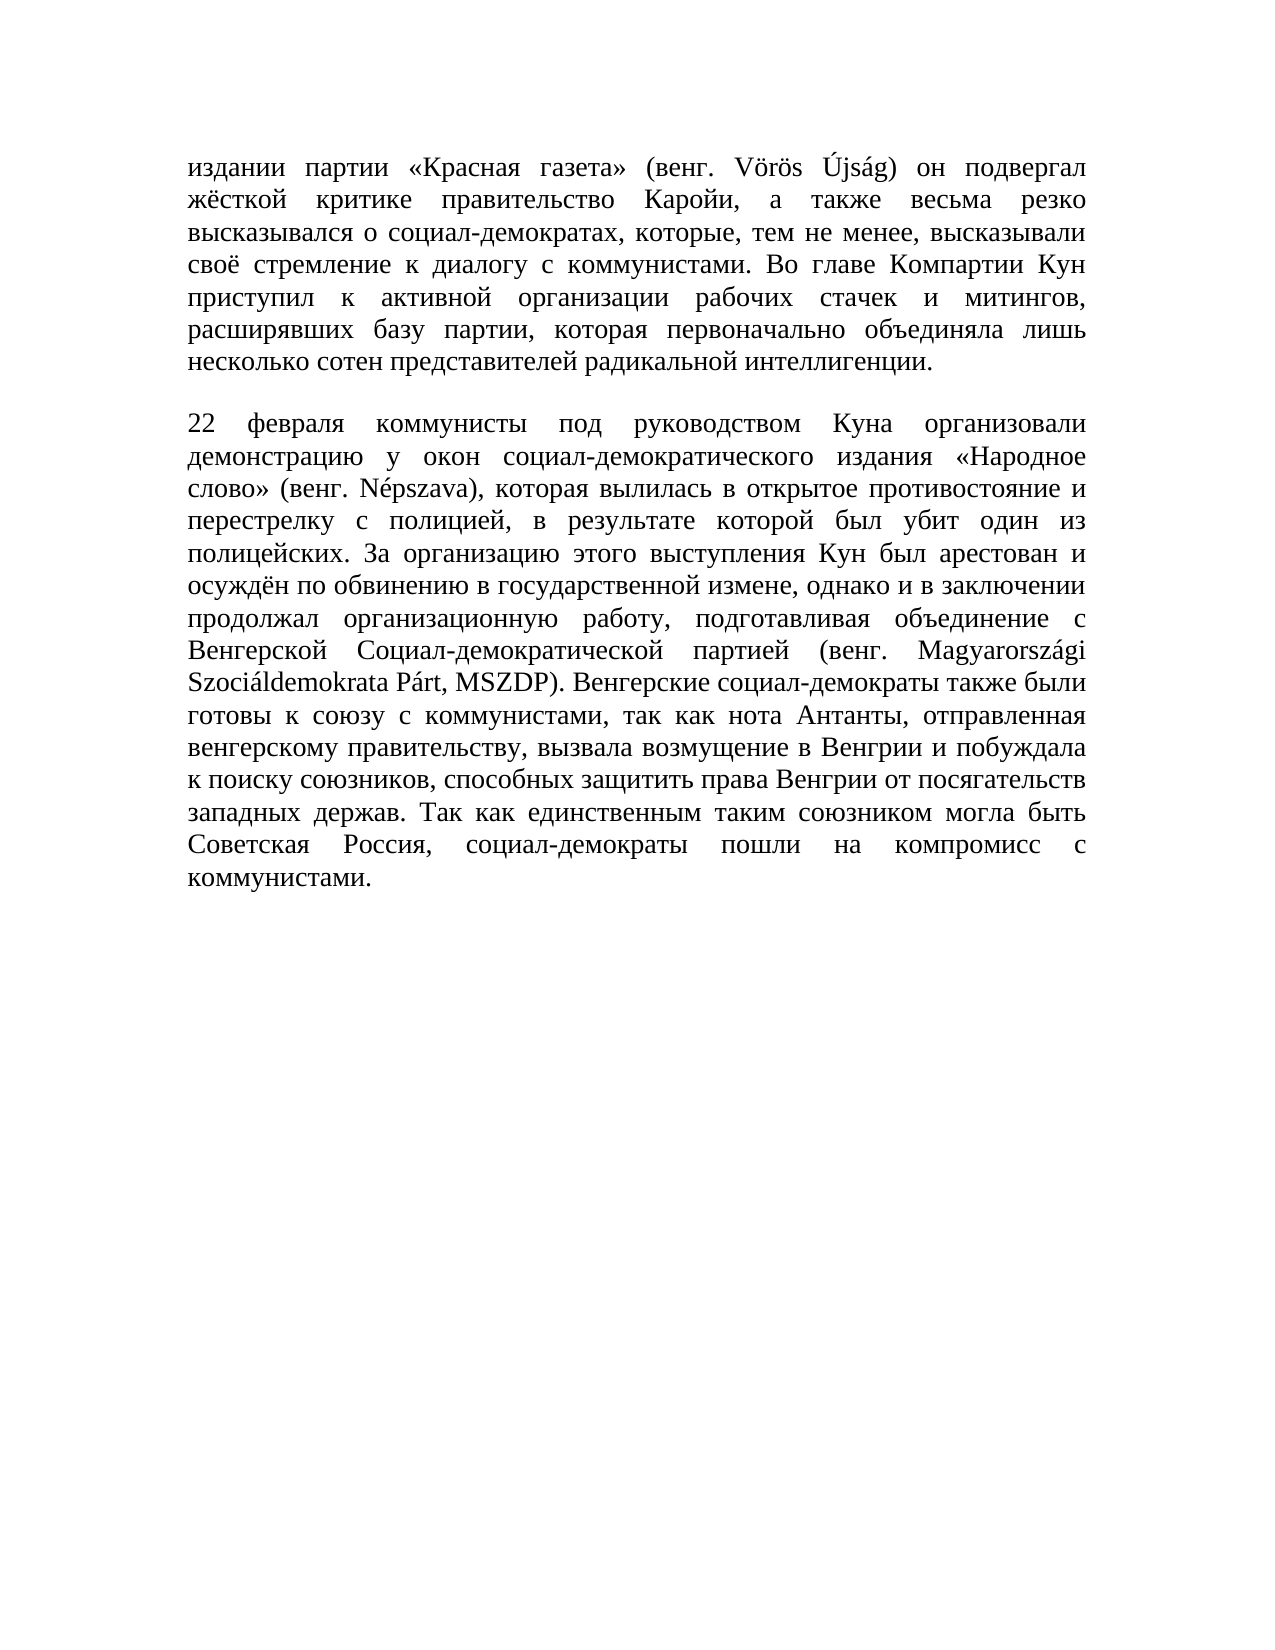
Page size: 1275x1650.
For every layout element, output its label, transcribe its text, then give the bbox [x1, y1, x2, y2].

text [187, 150, 1087, 377]
text 22 февраля коммунисты под руководством Куна организовали демонстрацию у окон социал-демократического издания «Народное слово» (венг. Népszava), которая вылилась в открытое противостояние и перестрелку с полицией, в результате которой был убит один из полицейских. За организацию этого выступления Кун был арестован и осуждён по обвинению в государственной измене, однако и в заключении продолжал организационную работу, подготавливая объединение с Венгерской Социал-демократической партией (венг. Magyarországi Szociáldemokrata Párt, MSZDP). Венгерские социал-демократы также были готовы к союзу с коммунистами, так как нота Антанты, отправленная венгерскому правительству, вызвала возмущение в Венгрии и побуждала к поиску союзников, способных защитить права Венгрии от посягательств западных держав. Так как единственным таким союзником могла быть Советская Россия, социал-демократы пошли на компромисс с коммунистами. [187, 406, 1087, 892]
